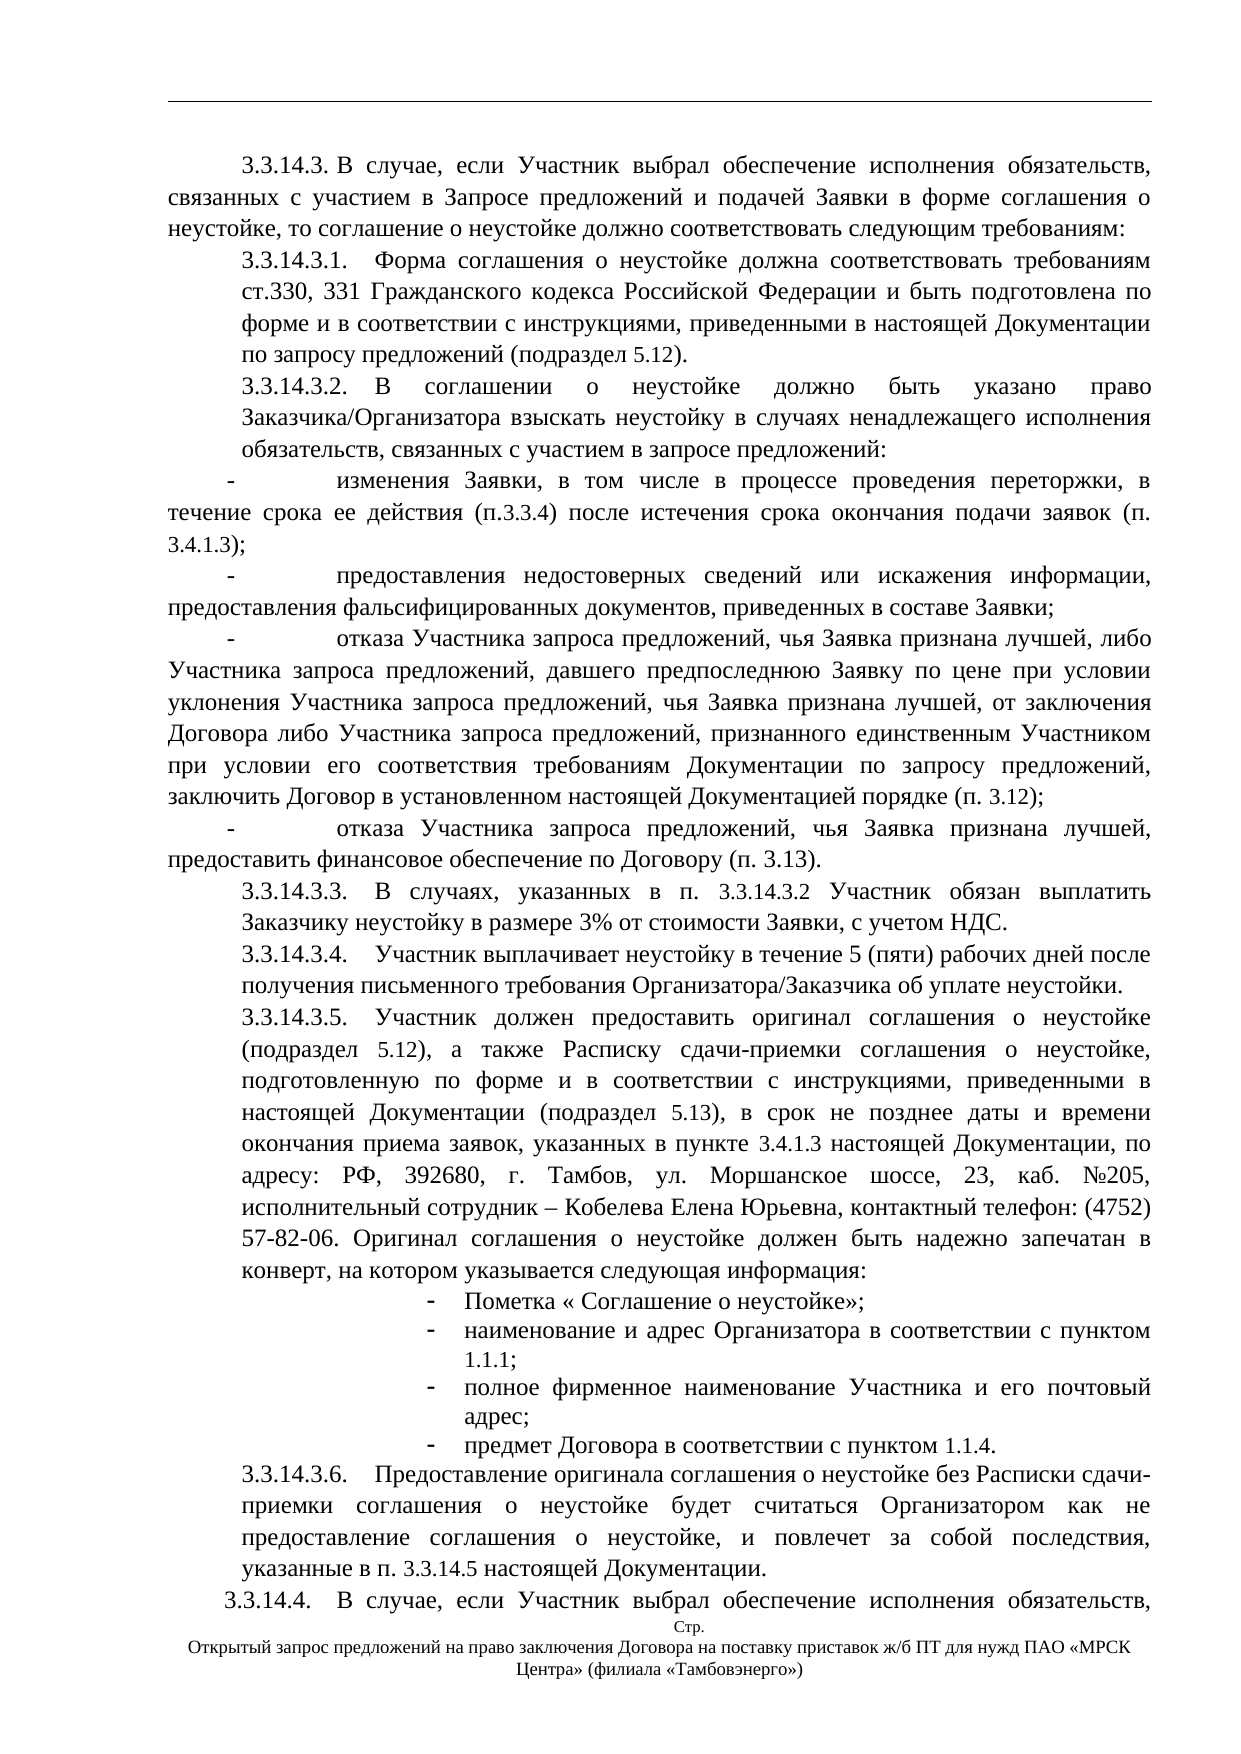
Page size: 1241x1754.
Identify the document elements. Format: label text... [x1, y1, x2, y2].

list В случае, если Участник выбрал обеспечение исполнения обязательств, связанных с участием в Запросе предложений и подачей Заявки в форме соглашения о неустойке, то соглашение о неустойке должно соответствовать следующим требованиям: [168, 150, 1152, 242]
list наименование и адрес Организатора в соответствии с пунктом 1.1.1; [427, 1315, 1152, 1372]
list В соглашении о неустойке должно быть указано право Заказчика/Организатора взыскать неустойку в случаях ненадлежащего исполнения обязательств, связанных с участием в запросе предложений: [241, 371, 1152, 463]
list Участник выплачивает неустойку в течение 5 (пяти) рабочих дней после получения письменного требования Организатора/Заказчика об уплате неустойки. [241, 939, 1152, 999]
list предоставления недостоверных сведений или искажения информации, предоставления фальсифицированных документов, приведенных в составе Заявки; [168, 560, 1152, 621]
list изменения Заявки, в том числе в процессе проведения переторжки, в течение срока ее действия (п.3.3.4) после истечения срока окончания подачи заявок (п. 3.4.1.3); [168, 466, 1152, 557]
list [168, 1585, 1152, 1614]
list Форма соглашения о неустойке должна соответствовать требованиям ст.330, 331 Гражданского кодекса Российской Федерации и быть подготовлена по форме и в соответствии с инструкциями, приведенными в настоящей Документации по запросу предложений (подраздел 5.12). [241, 245, 1152, 368]
list отказа Участника запроса предложений, чья Заявка признана лучшей, предоставить финансовое обеспечение по Договору (п. 3.13). [168, 813, 1152, 873]
list Участник должен предоставить оригинал соглашения о неустойке (подраздел 5.12), а также Расписку сдачи-приемки соглашения о неустойке, подготовленную по форме и в соответствии с инструкциями, приведенными в настоящей Документации (подраздел 5.13), в срок не позднее даты и времени окончания приема заявок, указанных в пункте 3.4.1.3 настоящей Документации, по адресу: РФ, 392680, г. Тамбов, ул. Моршанское шоссе, 23, каб. №205, исполнительный сотрудник – Кобелева Елена Юрьевна, контактный телефон: (4752) 57-82-06. Оригинал соглашения о неустойке должен быть надежно запечатан в конверт, на котором указывается следующая информация: [241, 1002, 1152, 1283]
list отказа Участника запроса предложений, чья Заявка признана лучшей, либо Участника запроса предложений, давшего предпоследнюю Заявку по цене при условии уклонения Участника запроса предложений, чья Заявка признана лучшей, от заключения Договора либо Участника запроса предложений, признанного единственным Участником при условии его соответствия требованиям Документации по запросу предложений, заключить Договор в установленном настоящей Документацией порядке (п. 3.12); [168, 623, 1152, 810]
list предмет Договора в соответствии с пунктом 1.1.4. [427, 1430, 1152, 1459]
list Пометка « Соглашение о неустойке»; [427, 1286, 1152, 1315]
list полное фирменное наименование Участника и его почтовый адрес; [427, 1372, 1152, 1430]
list В случаях, указанных в п. 3.3.14.3.2 Участник обязан выплатить Заказчику неустойку в размере 3% от стоимости Заявки, с учетом НДС. [241, 876, 1152, 936]
list Предоставление оригинала соглашения о неустойке без Расписки сдачи-приемки соглашения о неустойке будет считаться Организатором как не предоставление соглашения о неустойке, и повлечет за собой последствия, указанные в п. 3.3.14.5 настоящей Документации. [241, 1459, 1152, 1582]
